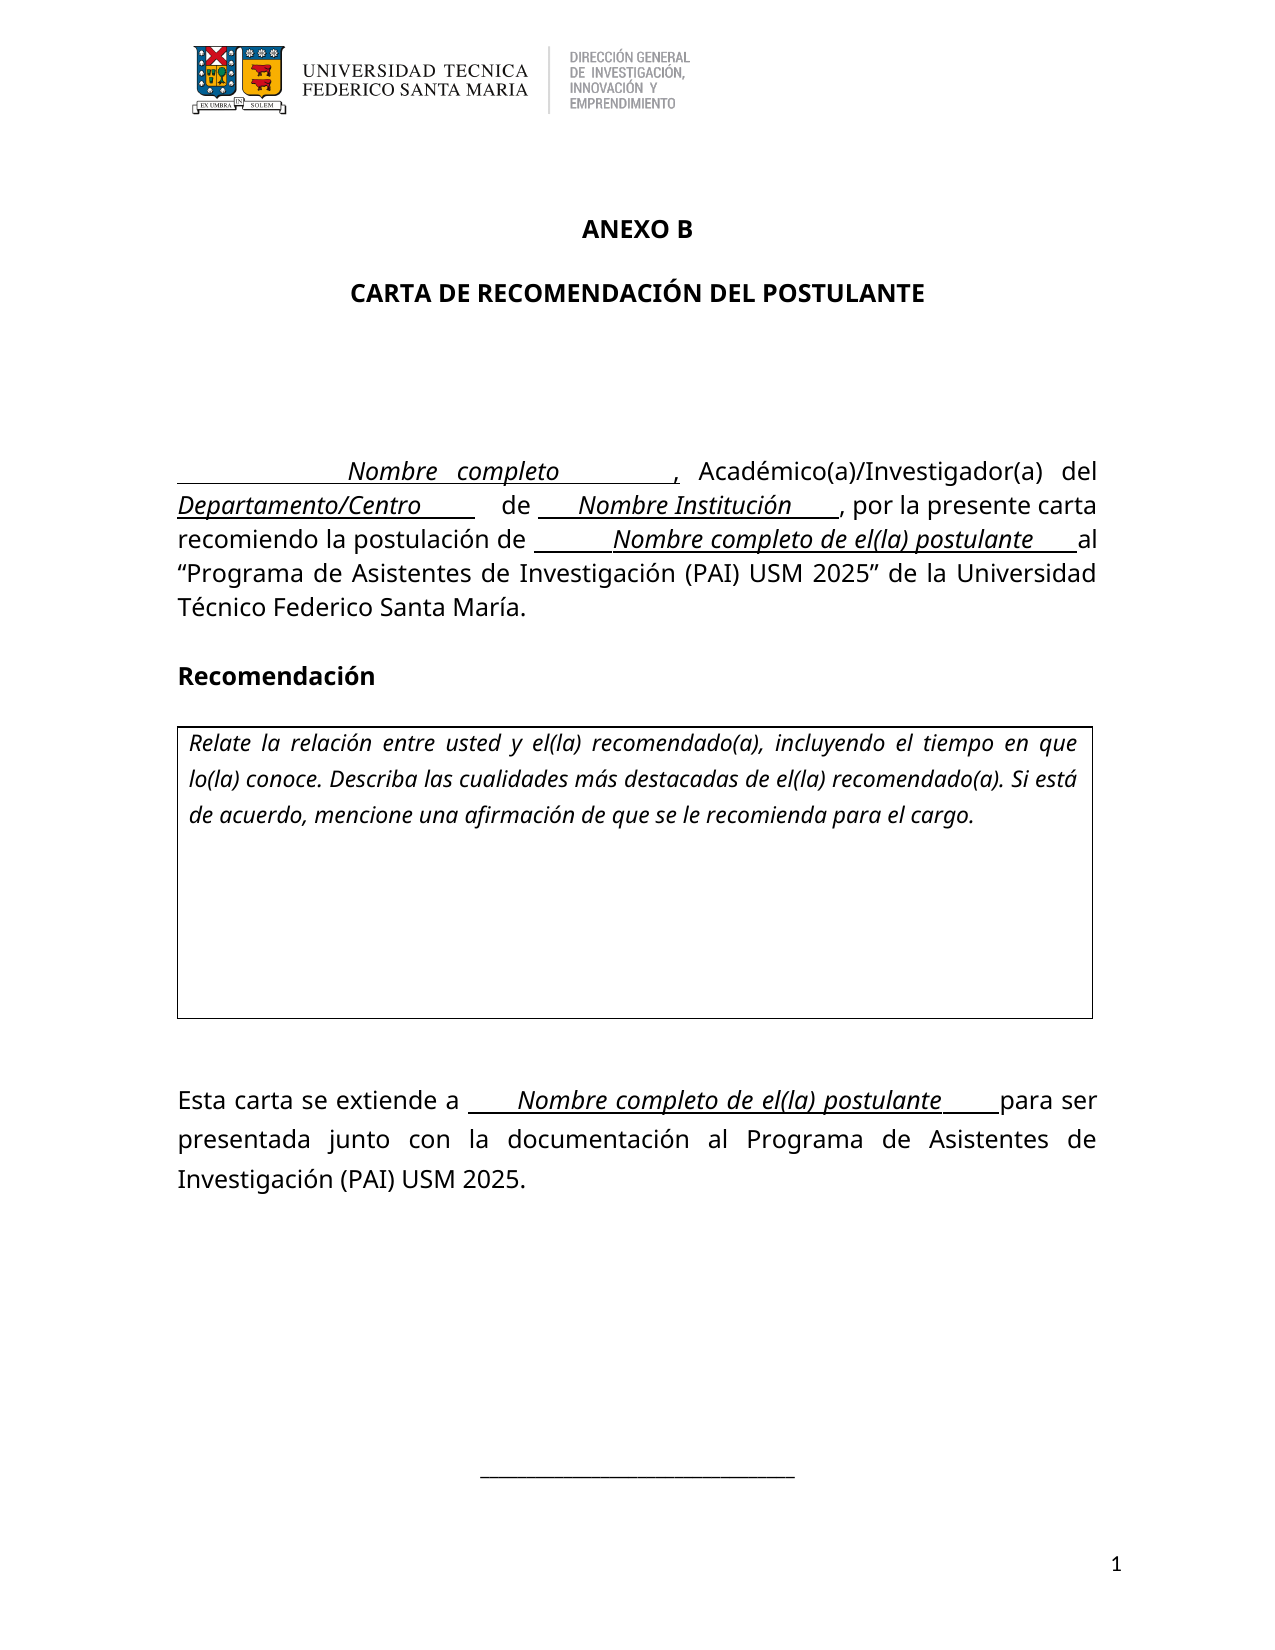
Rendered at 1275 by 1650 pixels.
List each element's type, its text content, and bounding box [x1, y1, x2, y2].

text Recomendación [177, 658, 1098, 692]
table_header Relate la relación entre usted y el(la) recomendado(a), incluyendo el tiempo en que lo(la) conoce. Describa las cualidades más destacadas de el(la) recomendado(a). Si está de acuerdo, mencione una afirmación de que se le recomienda para el cargo. [178, 728, 1092, 1018]
subtitle ANEXO B [177, 212, 1098, 246]
picture [154, 18, 740, 139]
text Nombre completo , Académico(a)/Investigador(a) del Departamento/Centro de Nombre Institución , por la presente carta recomiendo la postulación de Nombre completo de el(la) postulante al “Programa de Asistentes de Investigación (PAI) USM 2025” de la Universidad Técnico Federico Santa María. [177, 454, 1098, 624]
subtitle CARTA DE RECOMENDACIÓN DEL POSTULANTE [177, 276, 1098, 310]
subtitle Esta carta se extiende a Nombre completo de el(la) postulante para ser presentada junto con la documentación al Programa de Asistentes de Investigación (PAI) USM 2025. [177, 1083, 1098, 1195]
text __________________________________ [177, 1453, 1098, 1481]
